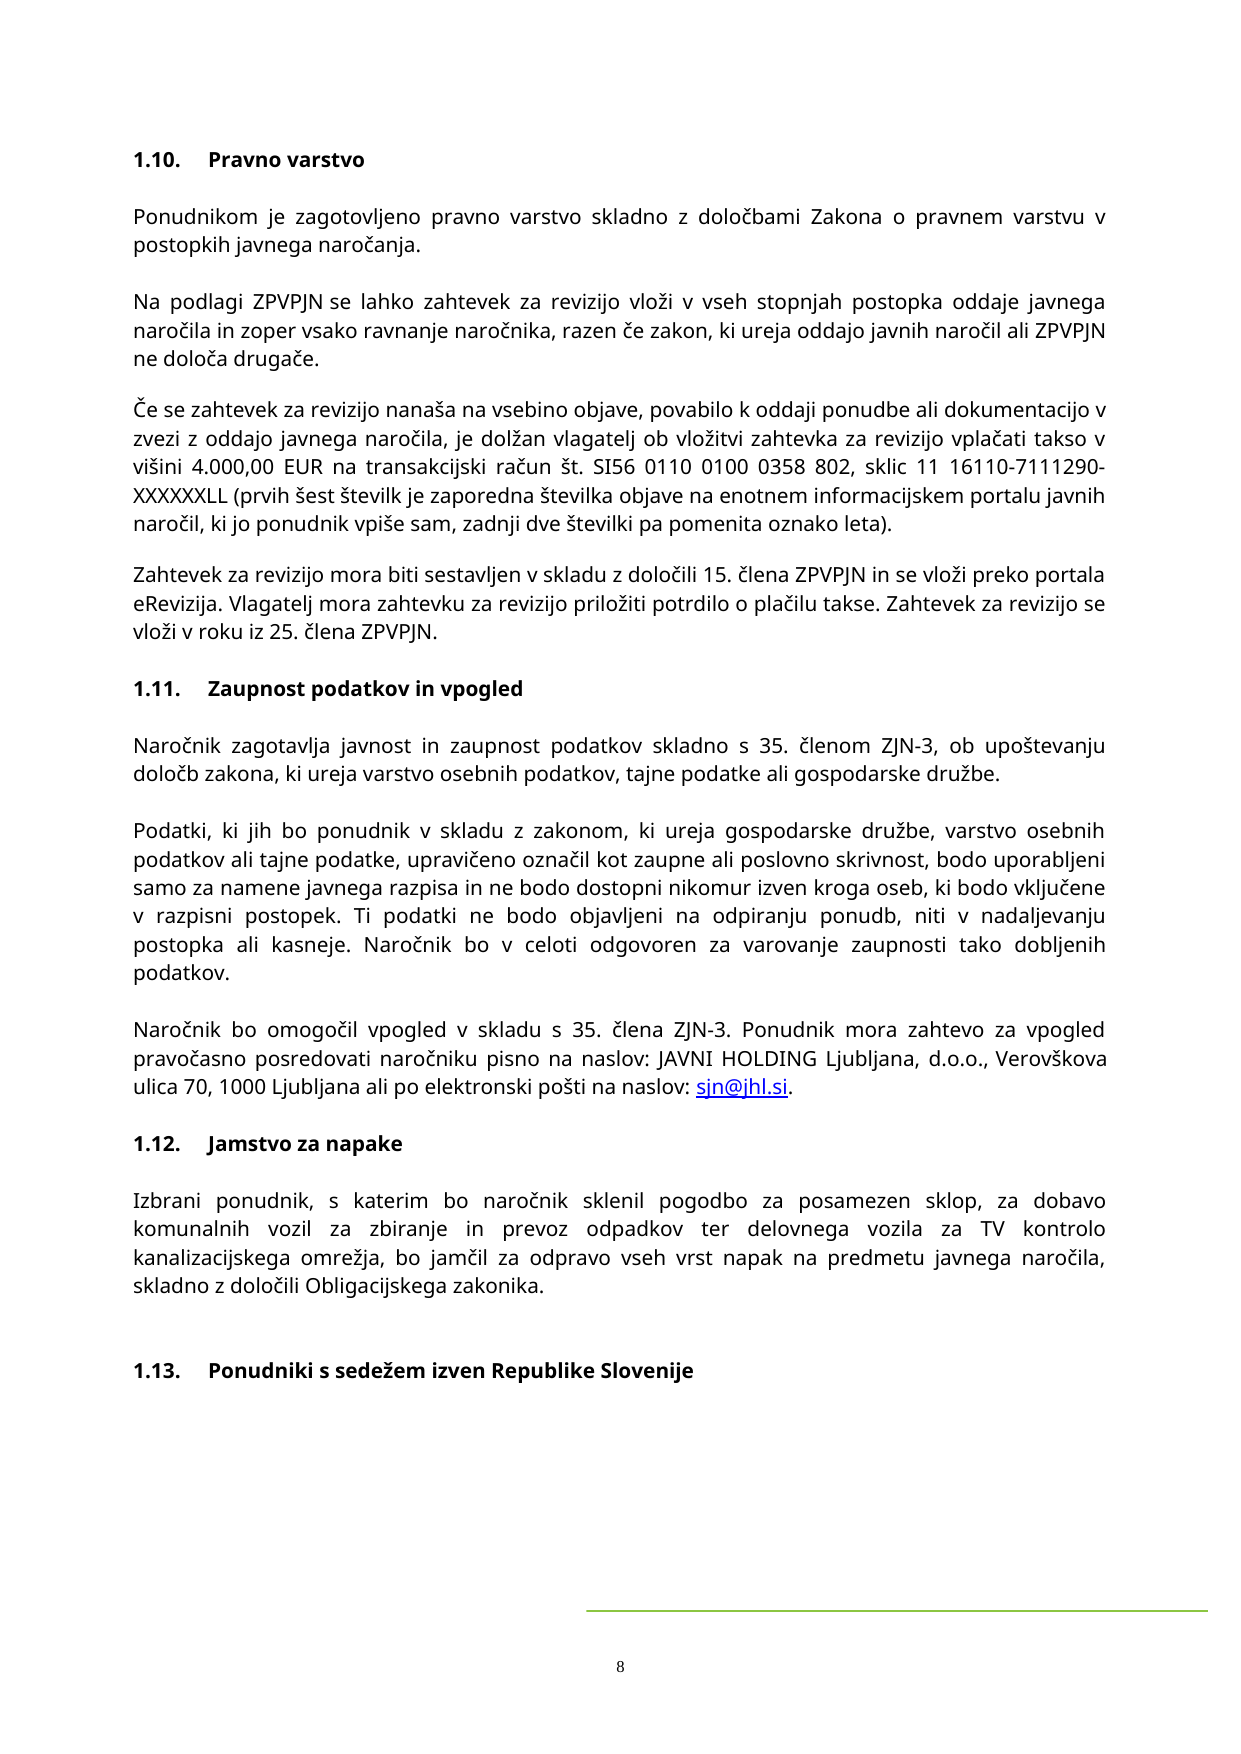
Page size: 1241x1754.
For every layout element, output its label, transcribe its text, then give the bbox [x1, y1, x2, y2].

text Če se zahtevek za revizijo nanaša na vsebino objave, povabilo k oddaji ponudbe ali dokumentacijo v zvezi z oddajo javnega naročila, je dolžan vlagatelj ob vložitvi zahtevka za revizijo vplačati takso v višini 4.000,00 EUR na transakcijski račun št. SI56 0110 0100 0358 802, sklic 11 16110-7111290-XXXXXXLL (prvih šest številk je zaporedna številka objave na enotnem informacijskem portalu javnih naročil, ki jo ponudnik vpiše sam, zadnji dve številki pa pomenita oznako leta). [133, 396, 1107, 538]
text Izbrani ponudnik, s katerim bo naročnik sklenil pogodbo za posamezen sklop, za dobavo komunalnih vozil za zbiranje in prevoz odpadkov ter delovnega vozila za TV kontrolo kanalizacijskega omrežja, bo jamčil za odpravo vseh vrst napak na predmetu javnega naročila, skladno z določili Obligacijskega zakonika. [133, 1186, 1107, 1300]
list Pravno varstvo [133, 145, 1107, 174]
text Podatki, ki jih bo ponudnik v skladu z zakonom, ki ureja gospodarske družbe, varstvo osebnih podatkov ali tajne podatke, upravičeno označil kot zaupne ali poslovno skrivnost, bodo uporabljeni samo za namene javnega razpisa in ne bodo dostopni nikomur izven kroga oseb, ki bodo vključene v razpisni postopek. Ti podatki ne bodo objavljeni na odpiranju ponudb, niti v nadaljevanju postopka ali kasneje. Naročnik bo v celoti odgovoren za varovanje zaupnosti tako dobljenih podatkov. [133, 816, 1107, 987]
text Naročnik zagotavlja javnost in zaupnost podatkov skladno s 35. členom ZJN-3, ob upoštevanju določb zakona, ki ureja varstvo osebnih podatkov, tajne podatke ali gospodarske družbe. [133, 731, 1107, 788]
text Na podlagi ZPVPJN se lahko zahtevek za revizijo vloži v vseh stopnjah postopka oddaje javnega naročila in zoper vsako ravnanje naročnika, razen če zakon, ki ureja oddajo javnih naročil ali ZPVPJN ne določa drugače. [133, 287, 1107, 373]
text Ponudnikom je zagotovljeno pravno varstvo skladno z določbami Zakona o pravnem varstvu v postopkih javnega naročanja. [133, 202, 1107, 259]
text Naročnik bo omogočil vpogled v skladu s 35. člena ZJN-3. Ponudnik mora zahtevo za vpogled pravočasno posredovati naročniku pisno na naslov: JAVNI HOLDING Ljubljana, d.o.o., Verovškova ulica 70, 1000 Ljubljana ali po elektronski pošti na naslov: sjn@jhl.si. [133, 1015, 1107, 1101]
list Zaupnost podatkov in vpogled [133, 674, 1107, 703]
list Ponudniki s sedežem izven Republike Slovenije [133, 1357, 1107, 1385]
text Zahtevek za revizijo mora biti sestavljen v skladu z določili 15. člena ZPVPJN in se vloži preko portala eRevizija. Vlagatelj mora zahtevku za revizijo priložiti potrdilo o plačilu takse. Zahtevek za revizijo se vloži v roku iz 25. člena ZPVPJN. [133, 560, 1107, 646]
list Jamstvo za napake [133, 1129, 1107, 1158]
